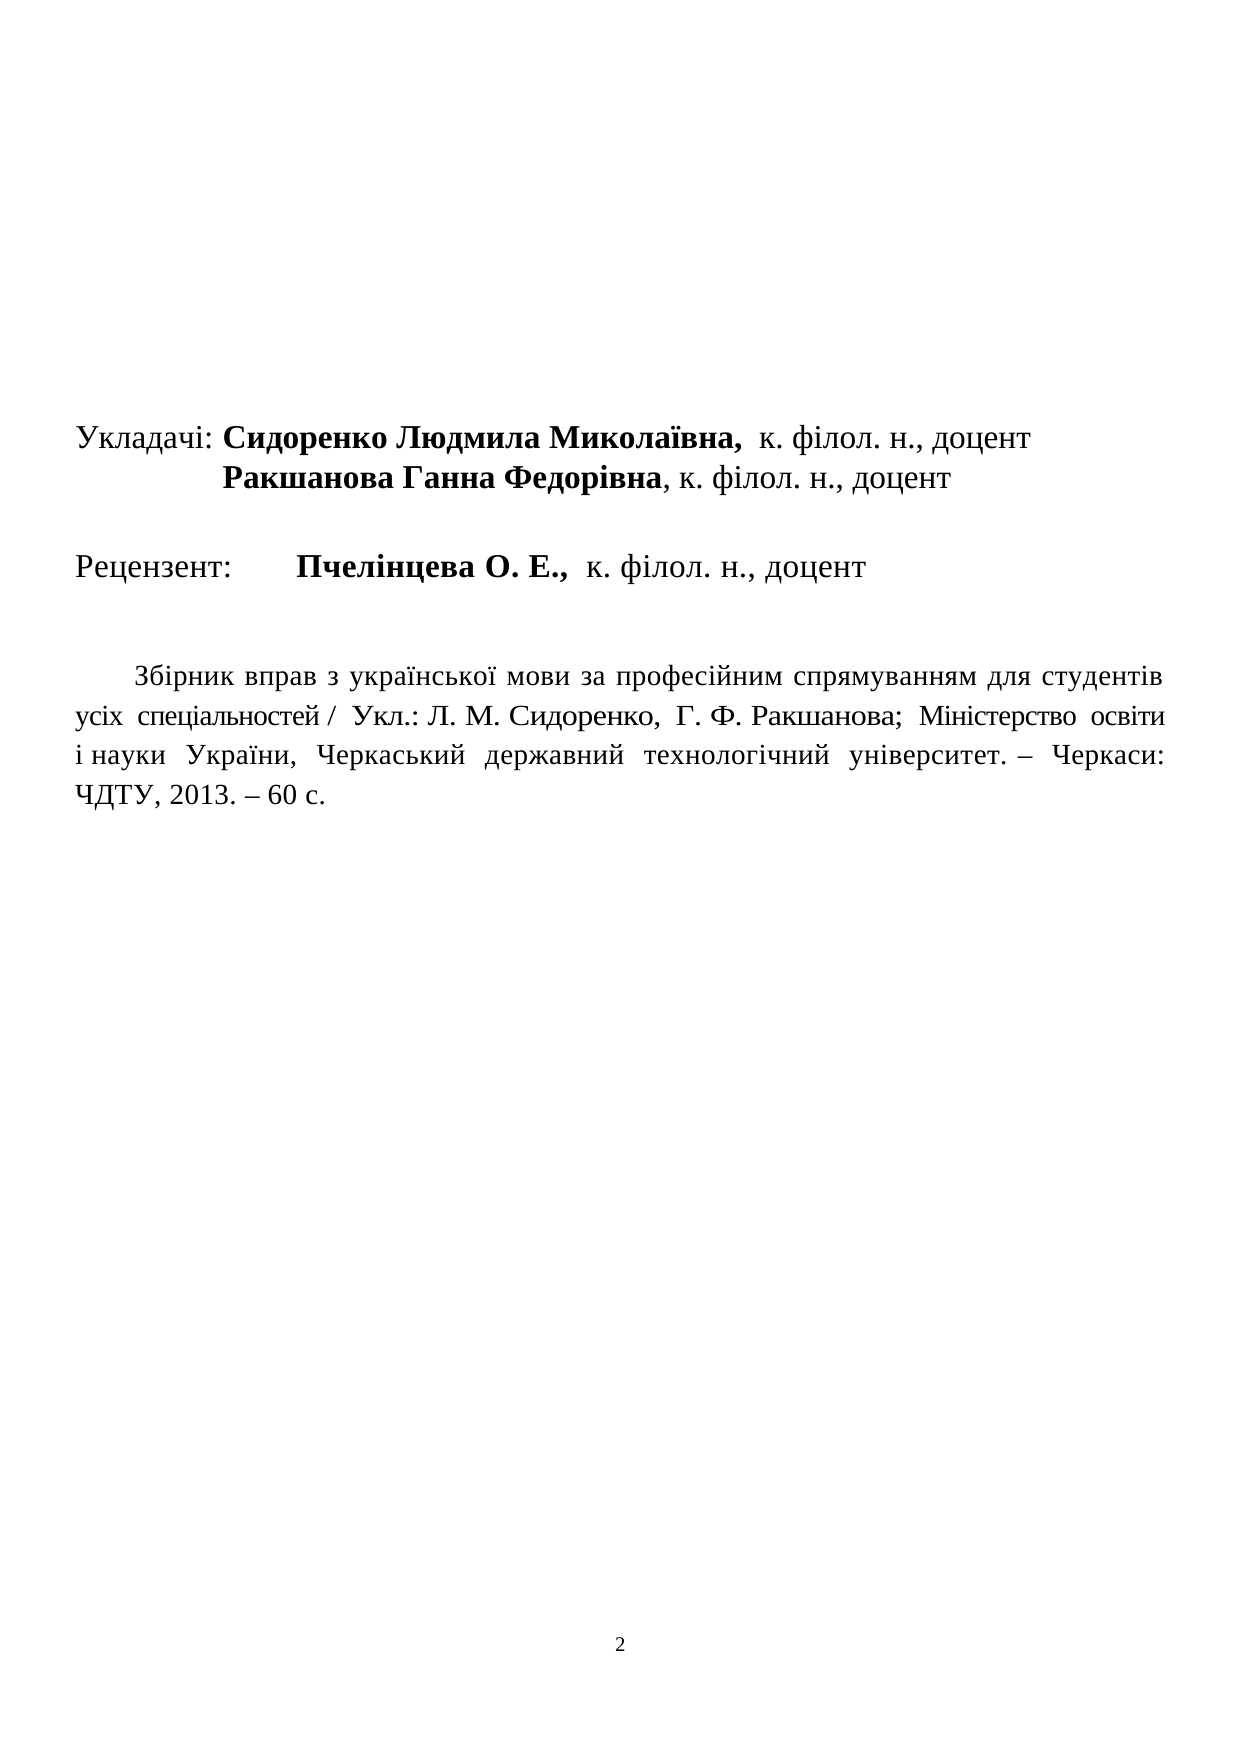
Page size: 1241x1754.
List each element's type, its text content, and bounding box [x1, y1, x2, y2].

text Укладачі: Сидоренко Людмила Миколаївна, к. філол. н., доцент [75, 417, 1165, 457]
text Ракшанова Ганна Федорівна, к. філол. н., доцент [149, 457, 1165, 496]
text Рецензент: Пчелінцева О. Е., к. філол. н., доцент [75, 546, 1165, 584]
text Збірник вправ з української мови за професійним спрямуванням для студентів усіх спеціальностей / Укл.: Л. М. Сидоренко, Г. Ф. Ракшанова; Міністерство освіти і науки України, Черкаський державний технологічний університет. – Черкаси: ЧДТУ, 2013. – 60 с. [75, 654, 1165, 812]
